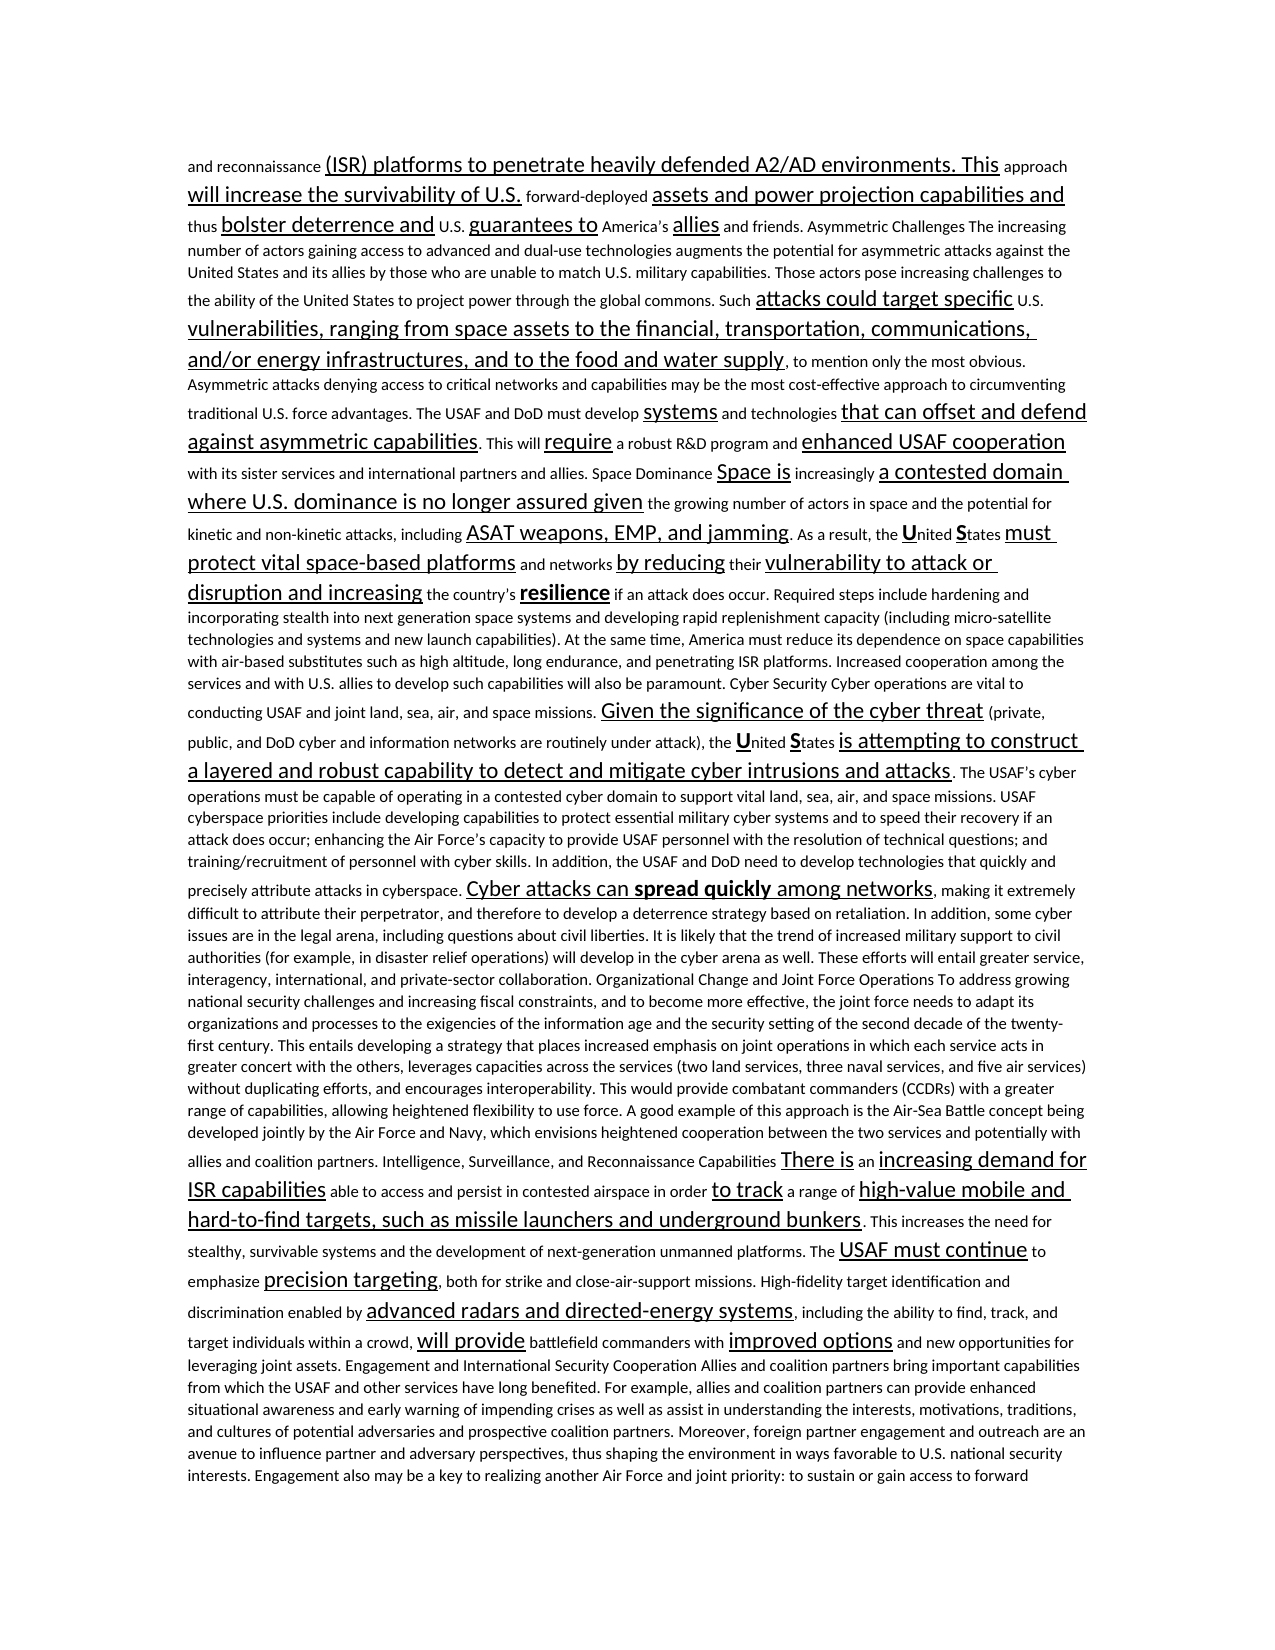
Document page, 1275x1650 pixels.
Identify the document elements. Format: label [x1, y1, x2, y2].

text [187, 150, 1087, 1485]
